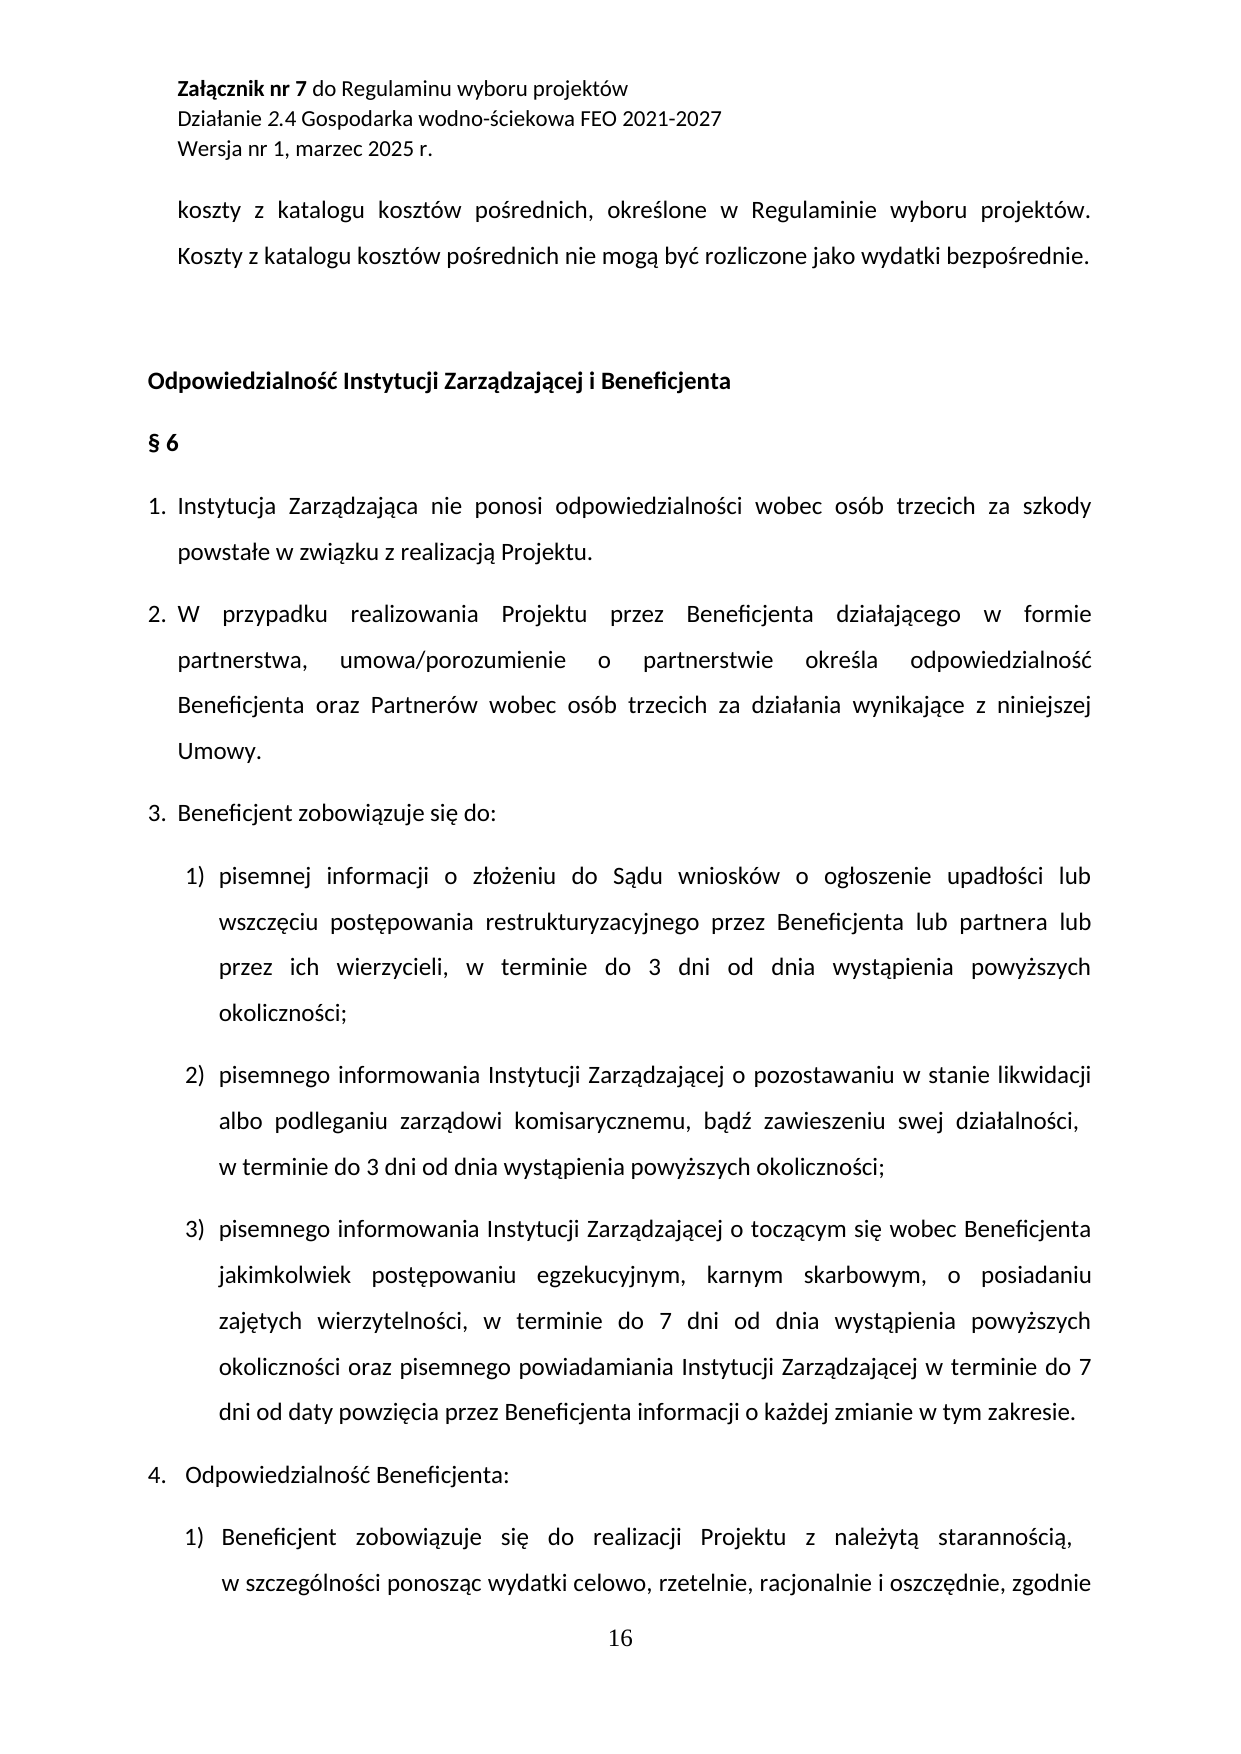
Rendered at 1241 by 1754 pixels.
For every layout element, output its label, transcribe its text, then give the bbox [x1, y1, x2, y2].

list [184, 1521, 1093, 1597]
list Beneficjent zobowiązuje się do: [148, 798, 1093, 828]
list W przypadku realizowania Projektu przez Beneficjenta działającego w formie partnerstwa, umowa/porozumienie o partnerstwie określa odpowiedzialność Beneficjenta oraz Partnerów wobec osób trzecich za działania wynikające z niniejszej Umowy. [148, 598, 1093, 766]
list pisemnej informacji o złożeniu do Sądu wniosków o ogłoszenie upadłości lub wszczęciu postępowania restrukturyzacyjnego przez Beneficjenta lub partnera lub przez ich wierzycieli, w terminie do 3 dni od dnia wystąpienia powyższych okoliczności; [185, 860, 1093, 1028]
list Odpowiedzialność Beneficjenta: [148, 1459, 1093, 1489]
text Odpowiedzialność Instytucji Zarządzającej i Beneficjenta [148, 365, 1093, 396]
list pisemnego informowania Instytucji Zarządzającej o toczącym się wobec Beneficjenta jakimkolwiek postępowaniu egzekucyjnym, karnym skarbowym, o posiadaniu zajętych wierzytelności, w terminie do 7 dni od dnia wystąpienia powyższych okoliczności oraz pisemnego powiadamiania Instytucji Zarządzającej w terminie do 7 dni od daty powzięcia przez Beneficjenta informacji o każdej zmianie w tym zakresie. [185, 1213, 1093, 1427]
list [148, 194, 1093, 271]
list Instytucja Zarządzająca nie ponosi odpowiedzialności wobec osób trzecich za szkody powstałe w związku z realizacją Projektu. [148, 490, 1093, 566]
list pisemnego informowania Instytucji Zarządzającej o pozostawaniu w stanie likwidacji albo podleganiu zarządowi komisarycznemu, bądź zawieszeniu swej działalności, w terminie do 3 dni od dnia wystąpienia powyższych okoliczności; [185, 1059, 1093, 1182]
text § 6 [148, 427, 1093, 458]
